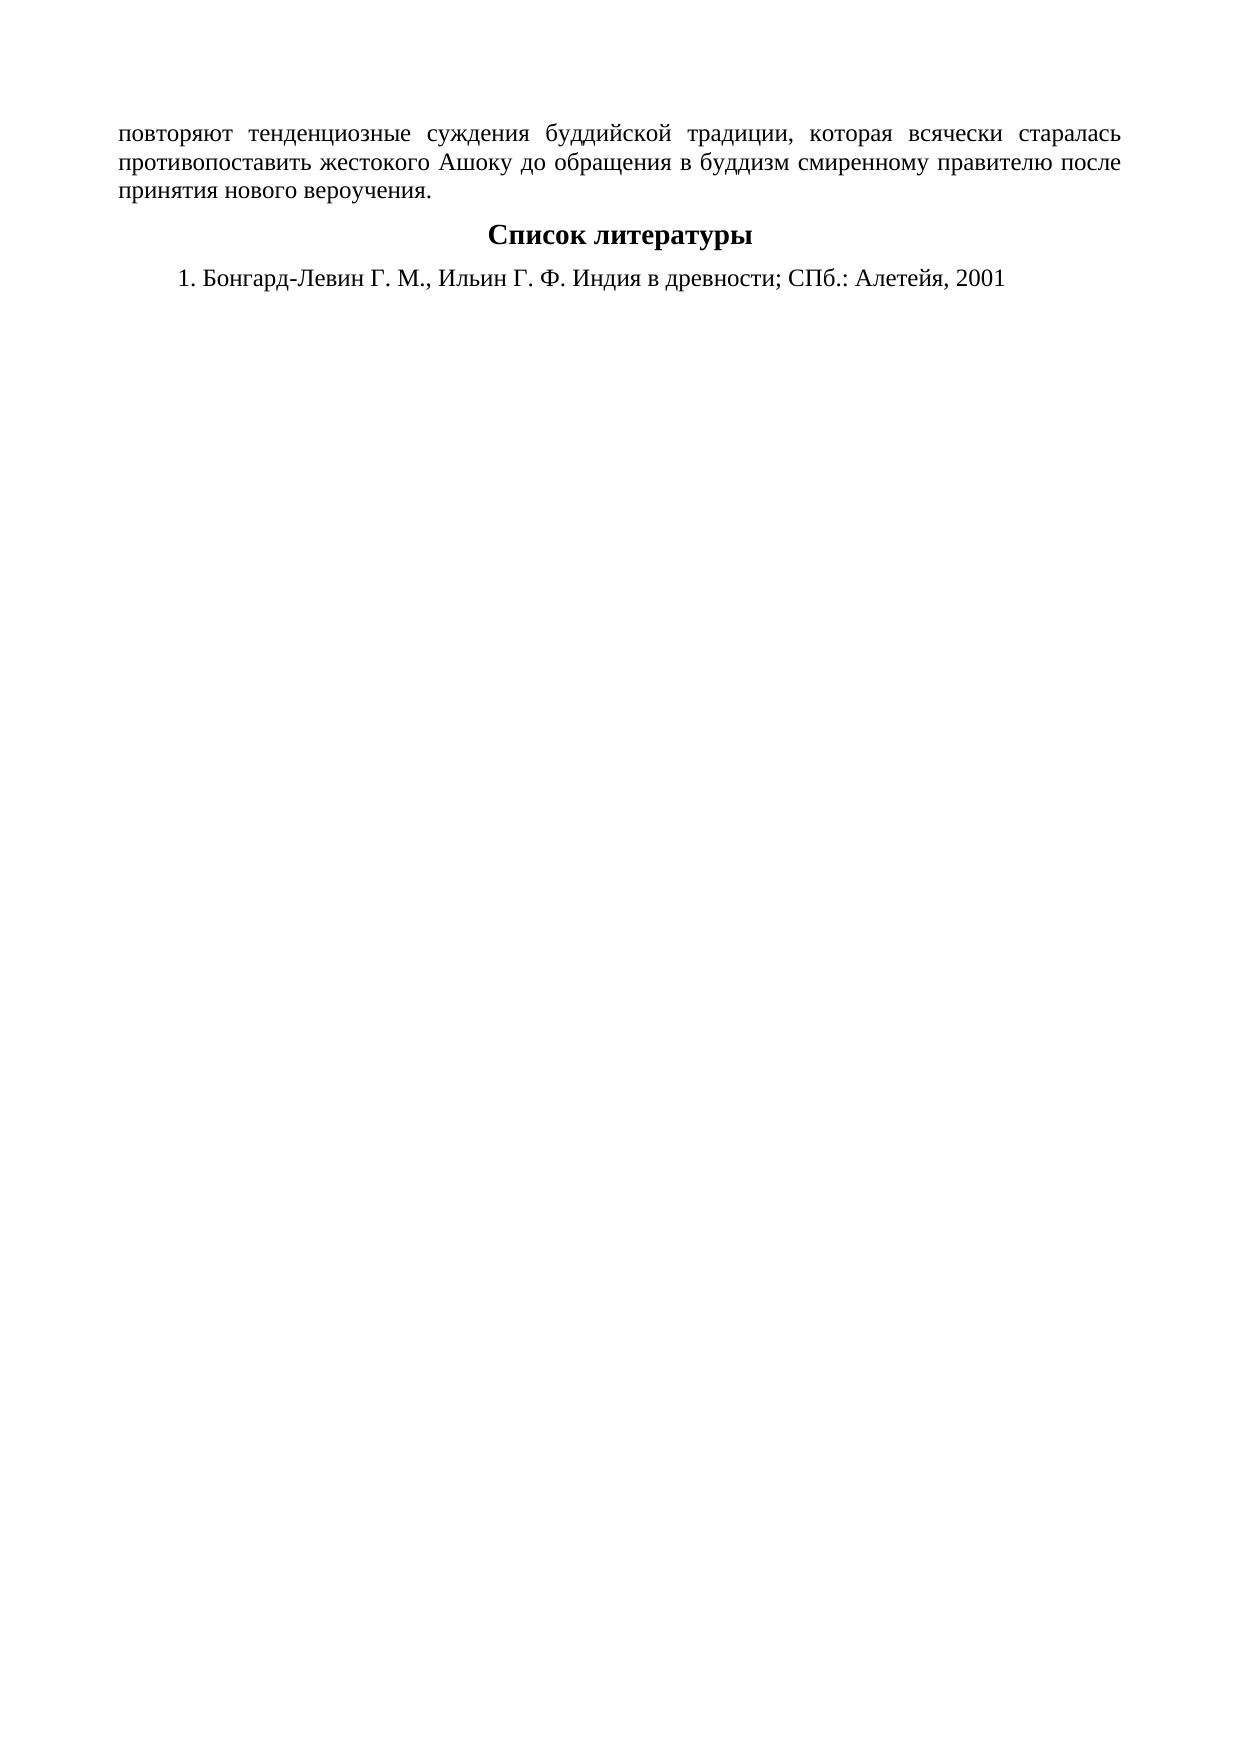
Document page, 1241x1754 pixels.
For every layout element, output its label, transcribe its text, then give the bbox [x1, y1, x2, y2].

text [118, 118, 1122, 204]
text Список литературы [118, 217, 1122, 250]
text 1. Бонгард-Левин Г. М., Ильин Г. Ф. Индия в древности; СПб.: Алетейя, 2001 [118, 263, 1122, 292]
